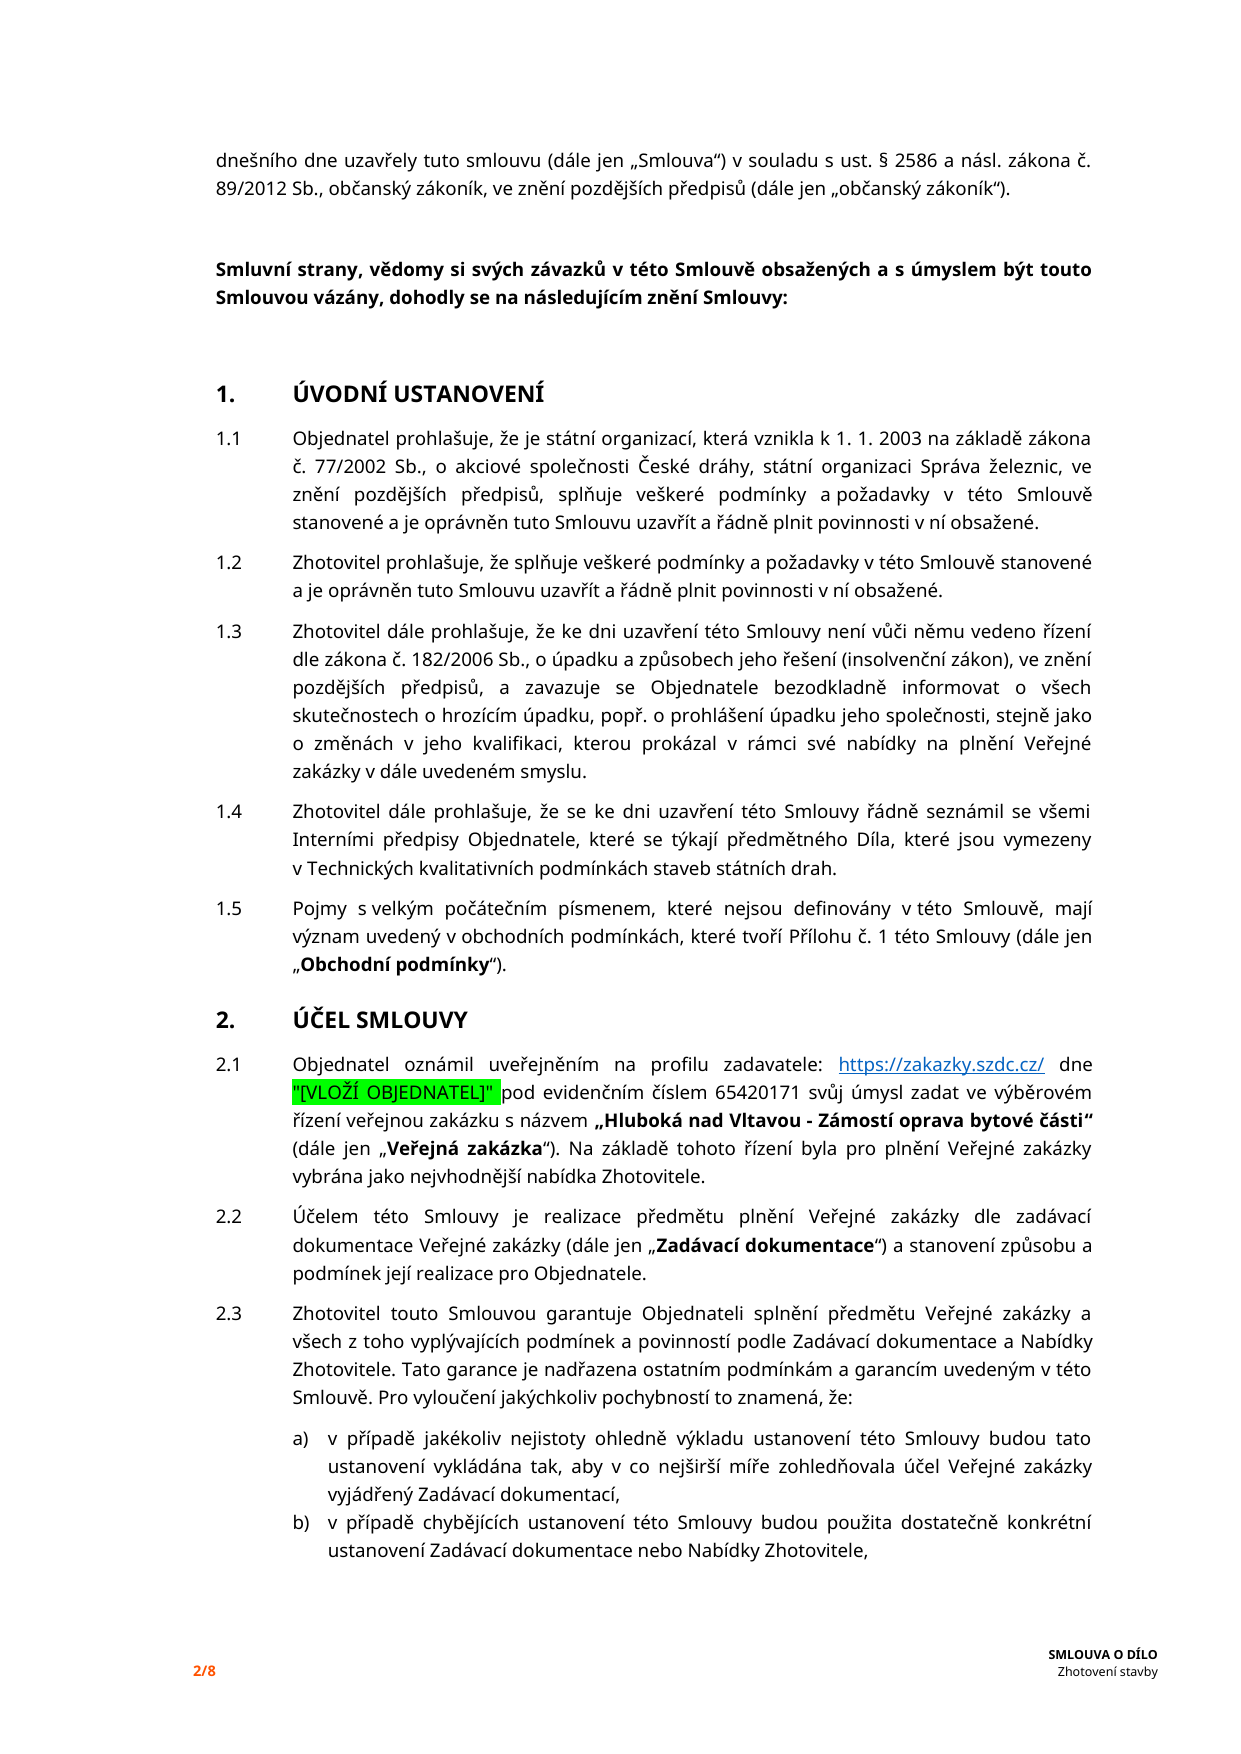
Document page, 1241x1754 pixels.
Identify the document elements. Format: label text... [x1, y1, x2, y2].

text Pojmy s velkým počátečním písmenem, které nejsou definovány v této Smlouvě, mají význam uvedený v obchodních podmínkách, které tvoří Přílohu č. 1 této Smlouvy (dále jen „Obchodní podmínky“). [216, 895, 1093, 977]
text ÚČEL SMLOUVY [216, 1004, 1093, 1036]
text v případě jakékoliv nejistoty ohledně výkladu ustanovení této Smlouvy budou tato ustanovení vykládána tak, aby v co nejširší míře zohledňovala účel Veřejné zakázky vyjádřený Zadávací dokumentací, [292, 1425, 1093, 1507]
text Zhotovitel dále prohlašuje, že ke dni uzavření této Smlouvy není vůči němu vedeno řízení dle zákona č. 182/2006 Sb., o úpadku a způsobech jeho řešení (insolvenční zákon), ve znění pozdějších předpisů, a zavazuje se Objednatele bezodkladně informovat o všech skutečnostech o hrozícím úpadku, popř. o prohlášení úpadku jeho společnosti, stejně jako o změnách v jeho kvalifikaci, kterou prokázal v rámci své nabídky na plnění Veřejné zakázky v dále uvedeném smyslu. [216, 618, 1093, 784]
text Zhotovitel dále prohlašuje, že se ke dni uzavření této Smlouvy řádně seznámil se všemi Interními předpisy Objednatele, které se týkají předmětného Díla, které jsou vymezeny v Technických kvalitativních podmínkách staveb státních drah. [216, 799, 1093, 880]
text Objednatel prohlašuje, že je státní organizací, která vznikla k 1. 1. 2003 na základě zákona č. 77/2002 Sb., o akciové společnosti České dráhy, státní organizaci Správa železnic, ve znění pozdějších předpisů, splňuje veškeré podmínky a požadavky v této Smlouvě stanovené a je oprávněn tuto Smlouvu uzavřít a řádně plnit povinnosti v ní obsažené. [216, 425, 1093, 534]
text v případě chybějících ustanovení této Smlouvy budou použita dostatečně konkrétní ustanovení Zadávací dokumentace nebo Nabídky Zhotovitele, [292, 1509, 1093, 1563]
text Zhotovitel touto Smlouvou garantuje Objednateli splnění předmětu Veřejné zakázky a všech z toho vyplývajících podmínek a povinností podle Zadávací dokumentace a Nabídky Zhotovitele. Tato garance je nadřazena ostatním podmínkám a garancím uvedeným v této Smlouvě. Pro vyloučení jakýchkoliv pochybností to znamená, že: [216, 1300, 1093, 1410]
text dnešního dne uzavřely tuto smlouvu (dále jen „Smlouva“) v souladu s ust. § 2586 a násl. zákona č. 89/2012 Sb., občanský zákoník, ve znění pozdějších předpisů (dále jen „občanský zákoník“). [216, 147, 1093, 201]
text Účelem této Smlouvy je realizace předmětu plnění Veřejné zakázky dle zadávací dokumentace Veřejné zakázky (dále jen „Zadávací dokumentace“) a stanovení způsobu a podmínek její realizace pro Objednatele. [216, 1204, 1093, 1285]
text ÚVODNÍ USTANOVENÍ [216, 378, 1093, 409]
text Zhotovitel prohlašuje, že splňuje veškeré podmínky a požadavky v této Smlouvě stanovené a je oprávněn tuto Smlouvu uzavřít a řádně plnit povinnosti v ní obsažené. [216, 549, 1093, 603]
text Objednatel oznámil uveřejněním na profilu zadavatele: https://zakazky.szdc.cz/ dne pod evidenčním číslem 65420171 svůj úmysl zadat ve výběrovém řízení veřejnou zakázku s názvem „Hluboká nad Vltavou - Zámostí oprava bytové části“ (dále jen „Veřejná zakázka“). Na základě tohoto řízení byla pro plnění Veřejné zakázky vybrána jako nejvhodnější nabídka Zhotovitele. [216, 1051, 1093, 1189]
text Smluvní strany, vědomy si svých závazků v této Smlouvě obsažených a s úmyslem být touto Smlouvou vázány, dohodly se na následujícím znění Smlouvy: [216, 257, 1093, 310]
